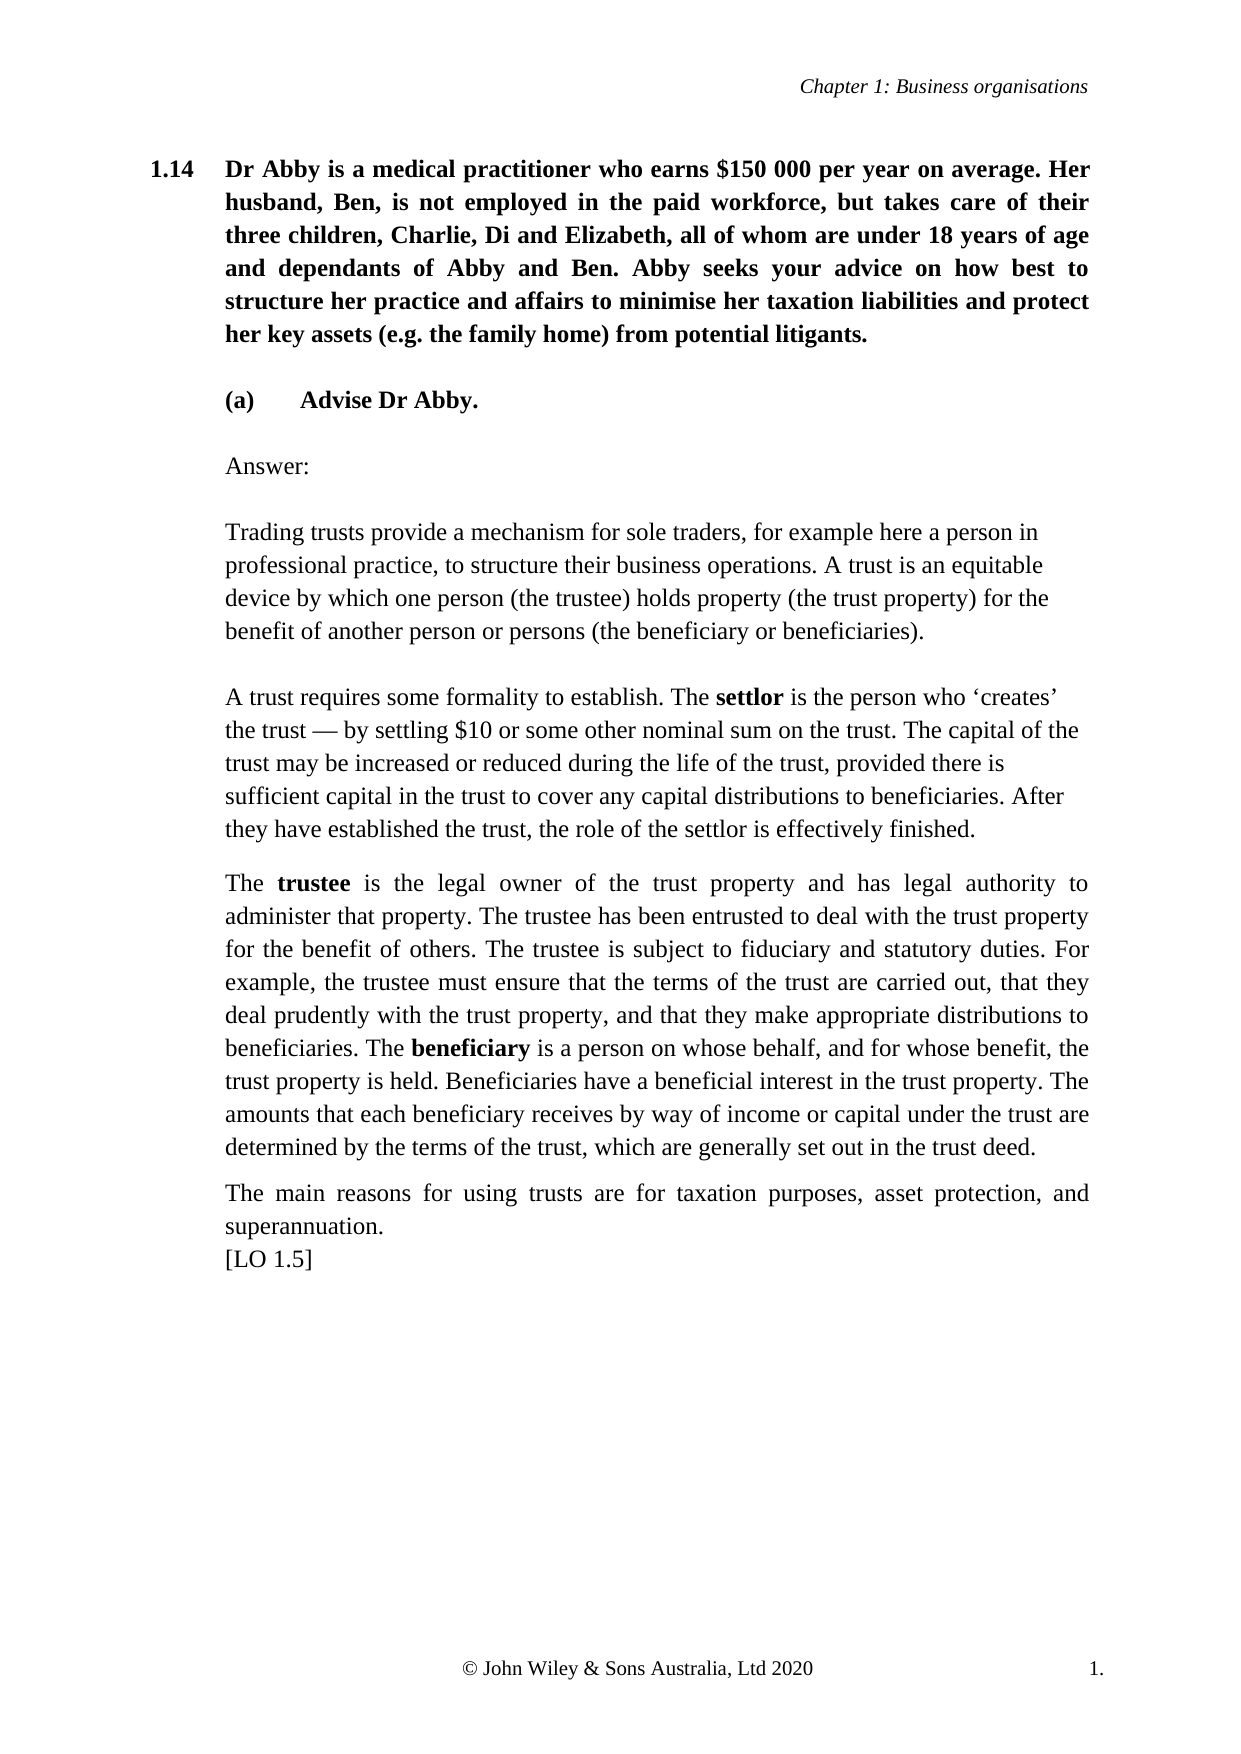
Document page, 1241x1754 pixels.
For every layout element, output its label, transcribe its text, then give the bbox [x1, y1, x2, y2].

text 1.14 Dr Abby is a medical practitioner who earns $150 000 per year on average. Her husband, Ben, is not employed in the paid workforce, but takes care of their three children, Charlie, Di and Elizabeth, all of whom are under 18 years of age and dependants of Abby and Ben. Abby seeks your advice on how best to structure her practice and affairs to minimise her taxation liabilities and protect her key assets (e.g. the family home) from potential litigants. [150, 154, 1090, 348]
text The main reasons for using trusts are for taxation purposes, asset protection, and superannuation. [225, 1178, 1090, 1239]
text Trading trusts provide a mechanism for sole traders, for example here a person in professional practice, to structure their business operations. A trust is an equitable device by which one person (the trustee) holds property (the trust property) for the benefit of another person or persons (the beneficiary or beneficiaries). [225, 517, 1090, 645]
text The trustee is the legal owner of the trust property and has legal authority to administer that property. The trustee has been entrusted to deal with the trust property for the benefit of others. The trustee is subject to fiduciary and statutory duties. For example, the trustee must ensure that the terms of the trust are carried out, that they deal prudently with the trust property, and that they make appropriate distributions to beneficiaries. The beneficiary is a person on whose behalf, and for whose benefit, the trust property is held. Beneficiaries have a beneficial interest in the trust property. The amounts that each beneficiary receives by way of income or capital under the trust are determined by the terms of the trust, which are generally set out in the trust deed. [225, 868, 1090, 1161]
text [LO 1.5] [225, 1244, 1090, 1273]
text A trust requires some formality to establish. The settlor is the person who ‘creates’ the trust — by settling $10 or some other nominal sum on the trust. The capital of the trust may be increased or reduced during the life of the trust, provided there is sufficient capital in the trust to cover any capital distributions to beneficiaries. After they have established the trust, the role of the settlor is effectively finished. [225, 682, 1090, 843]
text Answer: [225, 451, 1090, 480]
text (a) Advise Dr Abby. [185, 385, 1090, 414]
